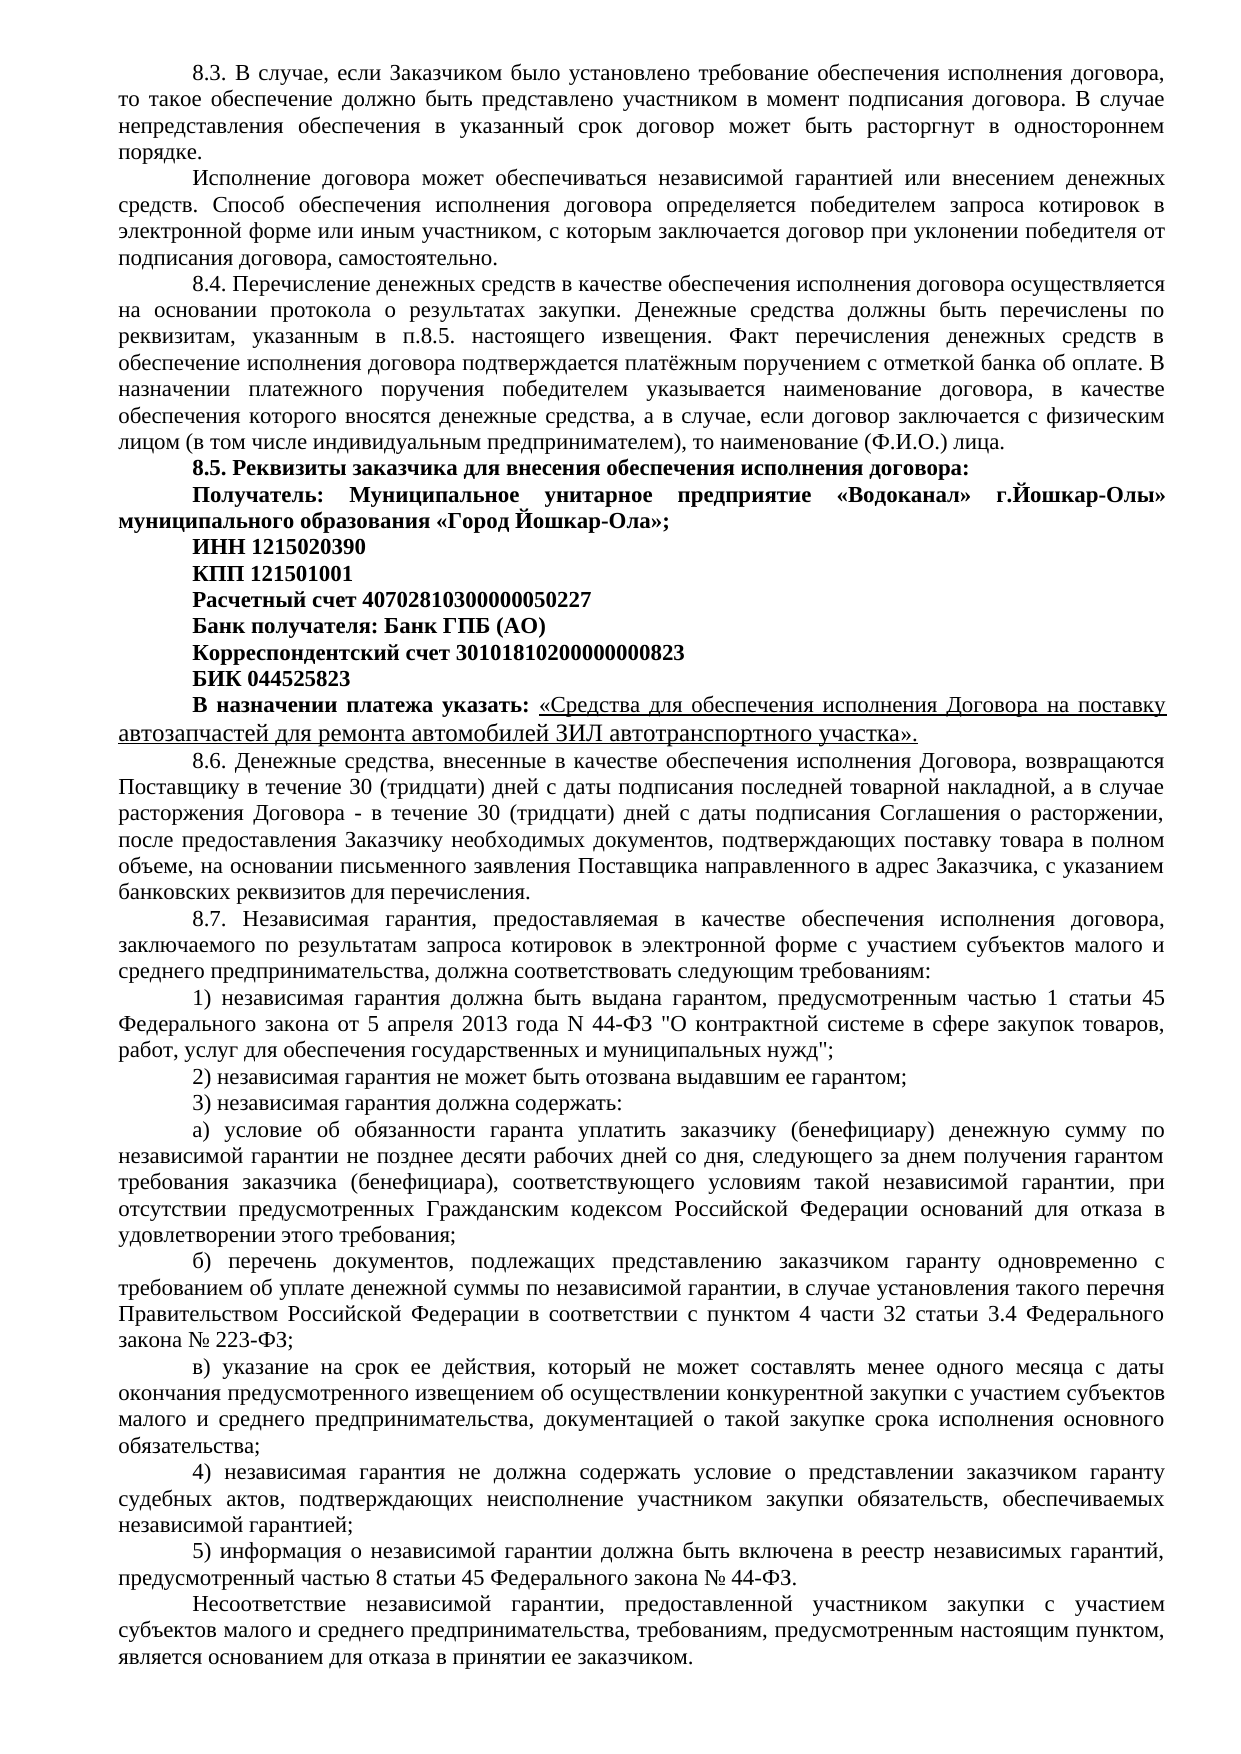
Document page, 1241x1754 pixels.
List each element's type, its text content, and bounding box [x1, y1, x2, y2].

text 3) независимая гарантия должна содержать: [118, 1089, 1167, 1116]
text Корреспондентский счет 30101810200000000823 [118, 639, 1167, 665]
text 5) информация о независимой гарантии должна быть включена в реестр независимых гарантий, предусмотренный частью 8 статьи 45 Федерального закона № 44-ФЗ. [118, 1537, 1167, 1590]
text ИНН 1215020390 [118, 533, 1167, 560]
text КПП 121501001 [118, 560, 1167, 586]
text 8.7. Независимая гарантия, предоставляемая в качестве обеспечения исполнения договора, заключаемого по результатам запроса котировок в электронной форме с участием субъектов малого и среднего предпринимательства, должна соответствовать следующим требованиям: [118, 905, 1167, 984]
text 2) независимая гарантия не может быть отозвана выдавшим ее гарантом; [118, 1063, 1167, 1089]
text а) условие об обязанности гаранта уплатить заказчику (бенефициару) денежную сумму по независимой гарантии не позднее десяти рабочих дней со дня, следующего за днем получения гарантом требования заказчика (бенефициара), соответствующего условиям такой независимой гарантии, при отсутствии предусмотренных Гражданским кодексом Российской Федерации оснований для отказа в удовлетворении этого требования; [118, 1116, 1167, 1247]
text 8.5. Реквизиты заказчика для внесения обеспечения исполнения договора: [118, 454, 1167, 481]
text б) перечень документов, подлежащих представлению заказчиком гаранту одновременно с требованием об уплате денежной суммы по независимой гарантии, в случае установления такого перечня Правительством Российской Федерации в соответствии с пунктом 4 части 32 статьи 3.4 Федерального закона № 223-ФЗ; [118, 1247, 1167, 1353]
text Несоответствие независимой гарантии, предоставленной участником закупки с участием субъектов малого и среднего предпринимательства, требованиям, предусмотренным настоящим пунктом, является основанием для отказа в принятии ее заказчиком. [118, 1590, 1167, 1669]
text 8.6. Денежные средства, внесенные в качестве обеспечения исполнения Договора, возвращаются Поставщику в течение 30 (тридцати) дней с даты подписания последней товарной накладной, а в случае расторжения Договора - в течение 30 (тридцати) дней с даты подписания Соглашения о расторжении, после предоставления Заказчику необходимых документов, подтверждающих поставку товара в полном объеме, на основании письменного заявления Поставщика направленного в адрес Заказчика, с указанием банковских реквизитов для перечисления. [118, 747, 1167, 905]
text 8.3. В случае, если Заказчиком было установлено требование обеспечения исполнения договора, то такое обеспечение должно быть представлено участником в момент подписания договора. В случае непредставления обеспечения в указанный срок договор может быть расторгнут в одностороннем порядке. [118, 59, 1167, 164]
text 1) независимая гарантия должна быть выдана гарантом, предусмотренным частью 1 статьи 45 Федерального закона от 5 апреля 2013 года N 44-ФЗ "О контрактной системе в сфере закупок товаров, работ, услуг для обеспечения государственных и муниципальных нужд"; [118, 984, 1167, 1063]
text В назначении платежа указать: «Средства для обеспечения исполнения Договора на поставку автозапчастей для ремонта автомобилей ЗИЛ автотранспортного участка». [118, 692, 1167, 747]
text 4) независимая гарантия не должна содержать условие о представлении заказчиком гаранту судебных актов, подтверждающих неисполнение участником закупки обязательств, обеспечиваемых независимой гарантией; [118, 1458, 1167, 1537]
text Банк получателя: Банк ГПБ (АО) [118, 612, 1167, 639]
text 8.4. Перечисление денежных средств в качестве обеспечения исполнения договора осуществляется на основании протокола о результатах закупки. Денежные средства должны быть перечислены по реквизитам, указанным в п.8.5. настоящего извещения. Факт перечисления денежных средств в обеспечение исполнения договора подтверждается платёжным поручением с отметкой банка об оплате. В назначении платежного поручения победителем указывается наименование договора, в качестве обеспечения которого вносятся денежные средства, а в случае, если договор заключается с физическим лицом (в том числе индивидуальным предпринимателем), то наименование (Ф.И.О.) лица. [118, 270, 1167, 454]
text Получатель: Муниципальное унитарное предприятие «Водоканал» г.Йошкар-Олы» муниципального образования «Город Йошкар-Ола»; [118, 481, 1167, 533]
text Расчетный счет 40702810300000050227 [118, 586, 1167, 612]
text БИК 044525823 [118, 665, 1167, 692]
text в) указание на срок ее действия, который не может составлять менее одного месяца с даты окончания предусмотренного извещением об осуществлении конкурентной закупки с участием субъектов малого и среднего предпринимательства, документацией о такой закупке срока исполнения основного обязательства; [118, 1353, 1167, 1458]
text Исполнение договора может обеспечиваться независимой гарантией или внесением денежных средств. Способ обеспечения исполнения договора определяется победителем запроса котировок в электронной форме или иным участником, с которым заключается договор при уклонении победителя от подписания договора, самостоятельно. [118, 164, 1167, 270]
